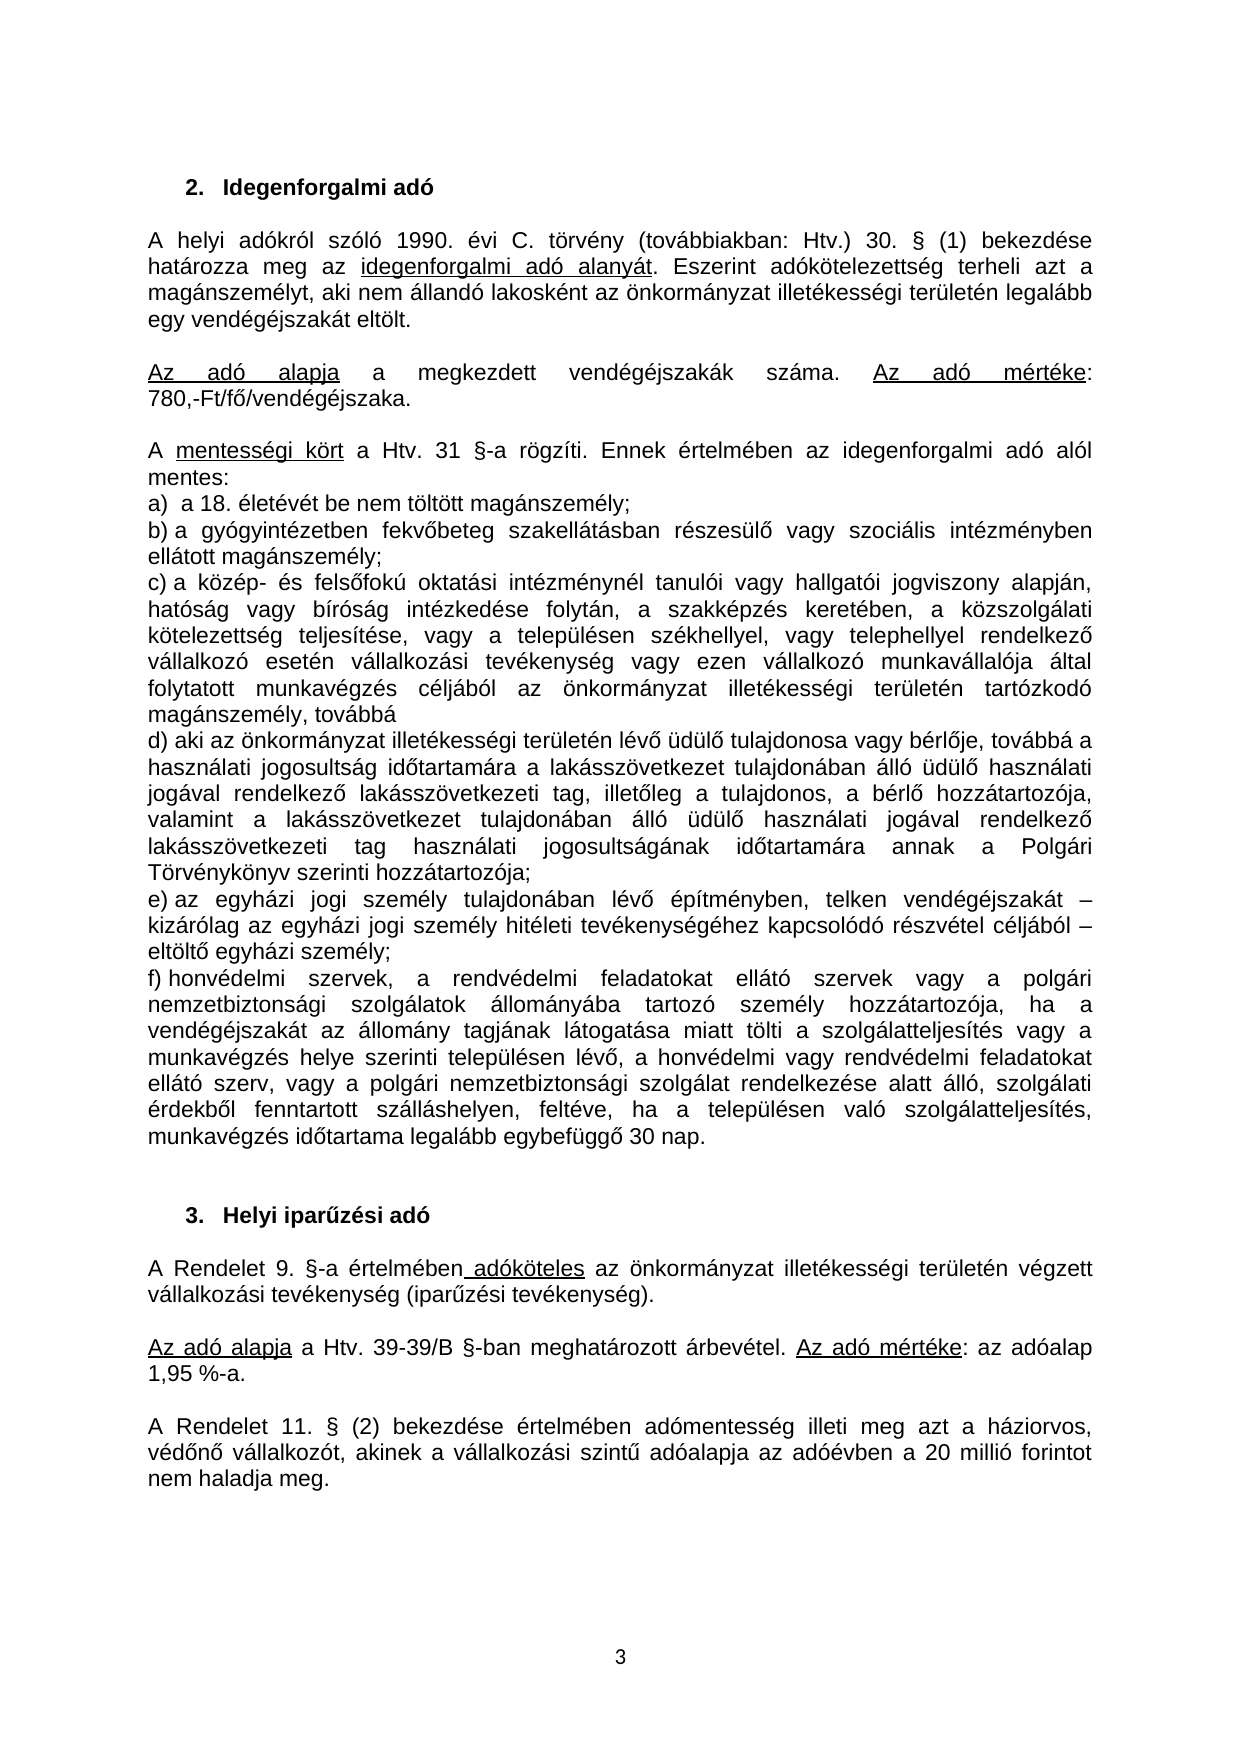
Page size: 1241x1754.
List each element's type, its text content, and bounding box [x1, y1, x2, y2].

text f) honvédelmi szervek, a rendvédelmi feladatokat ellátó szervek vagy a polgári nemzetbiztonsági szolgálatok állományába tartozó személy hozzátartozója, ha a vendégéjszakát az állomány tagjának látogatása miatt tölti a szolgálatteljesítés vagy a munkavégzés helye szerinti településen lévő, a honvédelmi vagy rendvédelmi feladatokat ellátó szerv, vagy a polgári nemzetbiztonsági szolgálat rendelkezése alatt álló, szolgálati érdekből fenntartott szálláshelyen, feltéve, ha a településen való szolgálatteljesítés, munkavégzés időtartama legalább egybefüggő 30 nap. [148, 964, 1093, 1149]
text a) a 18. életévét be nem töltött magánszemély; [148, 490, 1093, 517]
text c) a közép- és felsőfokú oktatási intézménynél tanulói vagy hallgatói jogviszony alapján, hatóság vagy bíróság intézkedése folytán, a szakképzés keretében, a közszolgálati kötelezettség teljesítése, vagy a településen székhellyel, vagy telephellyel rendelkező vállalkozó esetén vállalkozási tevékenység vagy ezen vállalkozó munkavállalója által folytatott munkavégzés céljából az önkormányzat illetékességi területén tartózkodó magánszemély, továbbá [148, 569, 1093, 727]
text Az adó alapja a megkezdett vendégéjszakák száma. Az adó mértéke: 780,-Ft/fő/vendégéjszaka. [148, 358, 1093, 411]
text A Rendelet 9. §-a értelmében adóköteles az önkormányzat illetékességi területén végzett vállalkozási tevékenység (iparűzési tevékenység). [148, 1254, 1093, 1307]
text A mentességi kört a Htv. 31 §-a rögzíti. Ennek értelmében az idegenforgalmi adó alól mentes: [148, 437, 1093, 490]
text A helyi adókról szóló 1990. évi C. törvény (továbbiakban: Htv.) 30. § (1) bekezdése határozza meg az idegenforgalmi adó alanyát. Eszerint adókötelezettség terheli azt a magánszemélyt, aki nem állandó lakosként az önkormányzat illetékességi területén legalább egy vendégéjszakát eltölt. [148, 227, 1093, 332]
text A Rendelet 11. § (2) bekezdése értelmében adómentesség illeti meg azt a háziorvos, védőnő vállalkozót, akinek a vállalkozási szintű adóalapja az adóévben a 20 millió forintot nem haladja meg. [148, 1413, 1093, 1492]
text Az adó alapja a Htv. 39-39/B §-ban meghatározott árbevétel. Az adó mértéke: az adóalap 1,95 %-a. [148, 1333, 1093, 1386]
list Helyi iparűzési adó [185, 1202, 1093, 1228]
text e) az egyházi jogi személy tulajdonában lévő építményben, telken vendégéjszakát – kizárólag az egyházi jogi személy hitéleti tevékenységéhez kapcsolódó részvétel céljából – eltöltő egyházi személy; [148, 886, 1093, 964]
text b) a gyógyintézetben fekvőbeteg szakellátásban részesülő vagy szociális intézményben ellátott magánszemély; [148, 517, 1093, 569]
list Idegenforgalmi adó [185, 174, 1093, 200]
text d) aki az önkormányzat illetékességi területén lévő üdülő tulajdonosa vagy bérlője, továbbá a használati jogosultság időtartamára a lakásszövetkezet tulajdonában álló üdülő használati jogával rendelkező lakásszövetkezeti tag, illetőleg a tulajdonos, a bérlő hozzátartozója, valamint a lakásszövetkezet tulajdonában álló üdülő használati jogával rendelkező lakásszövetkezeti tag használati jogosultságának időtartamára annak a Polgári Törvénykönyv szerinti hozzátartozója; [148, 727, 1093, 886]
